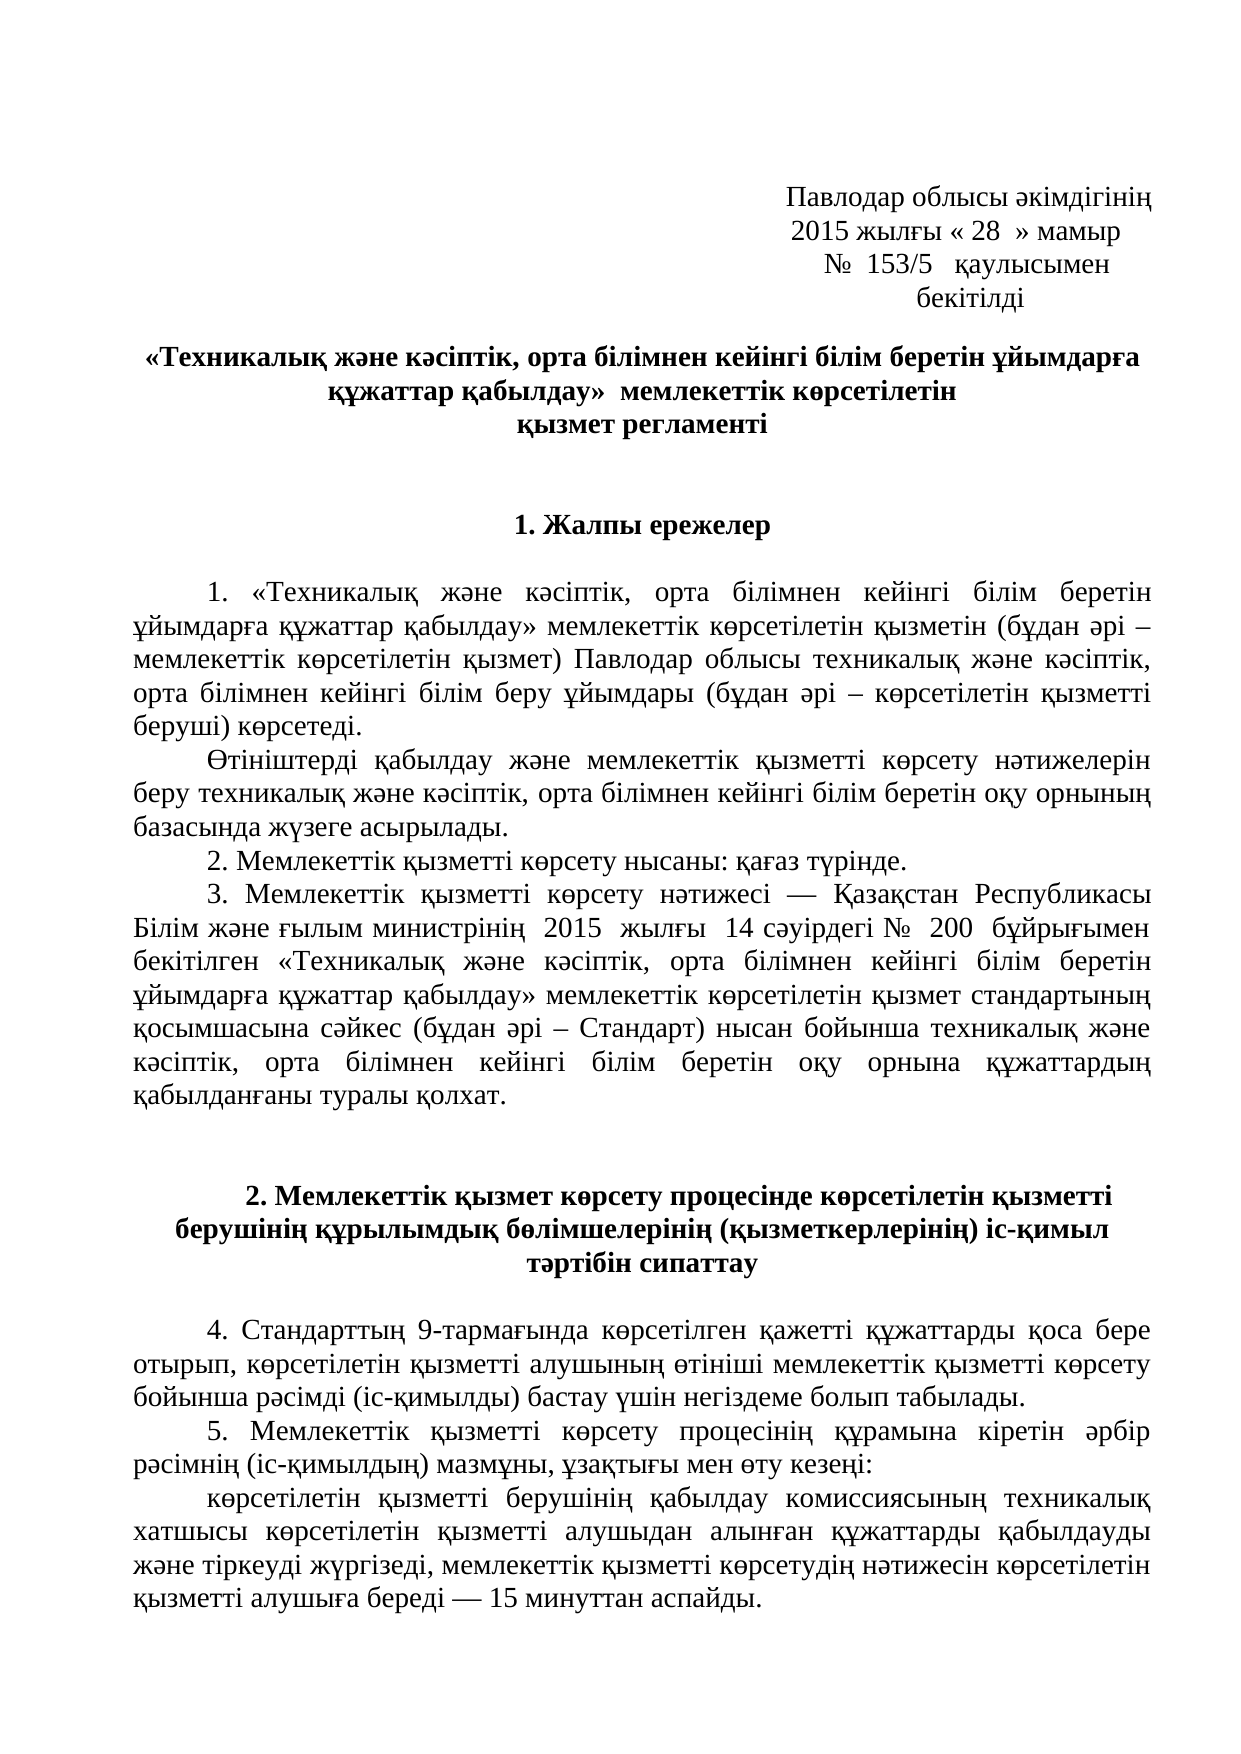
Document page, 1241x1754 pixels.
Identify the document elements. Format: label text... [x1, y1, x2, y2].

text 2. Мемлекеттік қызметті көрсету нысаны: қағаз түрінде. [133, 843, 1152, 876]
text 1. Жалпы ережелер [133, 507, 1152, 541]
text Павлодар облысы әкімдігінің [133, 179, 1152, 213]
text қызмет регламенті [133, 407, 1152, 440]
text 5. Мемлекеттік қызметті көрсету процесінің құрамына кіретін әрбір рәсімнің (іс-қимылдың) мазмұны, ұзақтығы мен өту кезеңі: [133, 1413, 1152, 1480]
text 2015 жылғы « 28 » мамыр [133, 213, 1152, 247]
text «Техникалық және кәсіптік, орта бiлiмнен кейiнгi білім беретін ұйымдарға құжаттар қабылдау» мемлекеттік көрсетілетін [133, 339, 1152, 407]
text көрсетілетін қызметті берушінің қабылдау комиссиясының техникалық хатшысы көрсетілетін қызметті алушыдан алынған құжаттарды қабылдауды және тіркеуді жүргізеді, мемлекеттік қызметті көрсетудің нәтижесін көрсетілетін қызметті алушыға береді ― 15 минуттан аспайды. [133, 1480, 1152, 1614]
text бекітілді [133, 280, 1152, 314]
text 4. Стандарттың 9-тармағында көрсетілген қажетті құжаттарды қоса бере отырып, көрсетілетін қызметті алушының өтініші мемлекеттік қызметті көрсету бойынша рәсімді (іс-қимылды) бастау үшін негіздеме болып табылады. [133, 1312, 1152, 1413]
text 2. Мемлекеттік қызмет көрсету процесінде көрсетілетін қызметті берушінің құрылымдық бөлімшелерінің (қызметкерлерінің) іс-қимыл тәртібін сипаттау [133, 1178, 1152, 1279]
text Өтініштерді қабылдау және мемлекеттік қызметті көрсету нәтижелерін беру техникалық және кәсіптік, орта бiлiмнен кейiнгi білім беретін оқу орнының базасында жүзеге асырылады. [133, 742, 1152, 843]
text 1. «Техникалық және кәсіптік, орта бiлiмнен кейiнгi білім беретін ұйымдарға құжаттар қабылдау» мемлекеттік көрсетілетін қызметін (бұдан әрі – мемлекеттік көрсетілетін қызмет) Павлодар облысы техникалық және кәсіптік, орта бiлiмнен кейiнгi білім беру ұйымдары (бұдан әрі – көрсетілетін қызметті беруші) көрсетеді. [133, 574, 1152, 742]
text 3. Мемлекеттік қызметті көрсету нәтижесі ― Қазақстан Республикасы Білім және ғылым министрінің 2015 жылғы 14 сәуірдегі № 200 бұйрығымен бекітілген «Техникалық және кәсіптік, орта бiлiмнен кейiнгi білім беретін ұйымдарға құжаттар қабылдау» мемлекеттік көрсетілетін қызмет стандартының қосымшасына сәйкес (бұдан әрі – Стандарт) нысан бойынша техникалық және кәсіптік, орта бiлiмнен кейiнгi білім беретін оқу орнына құжаттардың қабылданғаны туралы қолхат. [133, 876, 1152, 1111]
text № 153/5 қаулысымен [133, 247, 1152, 280]
